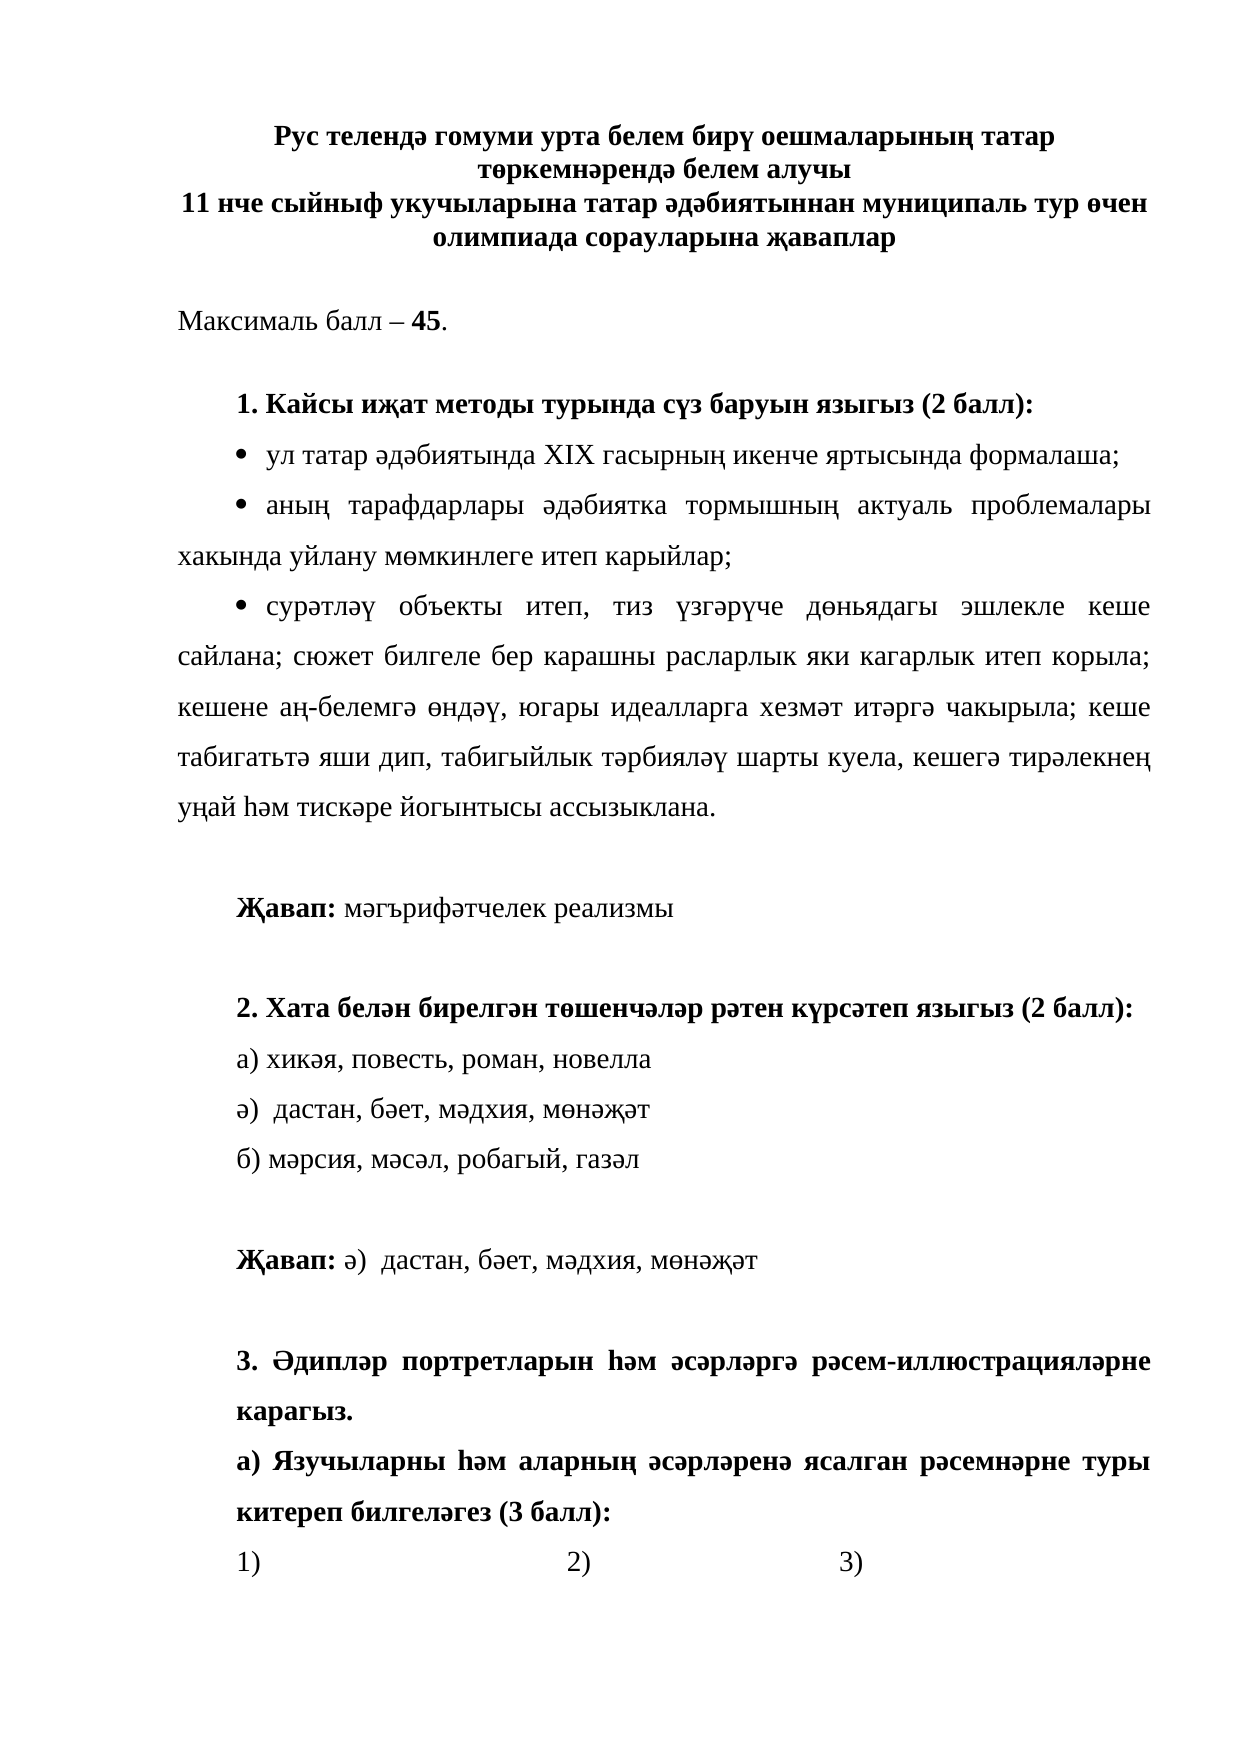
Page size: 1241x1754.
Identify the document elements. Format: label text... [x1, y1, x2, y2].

list Җавап: ә) дастан, бәет, мәдхия, мөнәҗәт [236, 1242, 1152, 1276]
list аның тарафдарлары әдәбиятка тормышның актуаль проблемалары хакында уйлану мөмкинлеге итеп карыйлар; [177, 487, 1152, 571]
text 1. Кайсы иҗат методы турында сүз баруын языгыз (2 балл): [177, 386, 1152, 420]
list 3. Әдипләр портретларын һәм әсәрләргә рәсем-иллюстрацияләрне карагыз. [236, 1343, 1152, 1427]
list Җавап: мәгърифәтчелек реализмы [236, 890, 1152, 923]
text Максималь балл – 45. [177, 303, 1152, 336]
list ә) дастан, бәет, мәдхия, мөнәҗәт [236, 1091, 1152, 1125]
text 11 нче сыйныф укучыларына татар әдәбиятыннан муниципаль тур өчен олимпиада сорауларына җаваплар [177, 185, 1152, 252]
list 1) 2) 3) [236, 1544, 1152, 1577]
list сурәтләү объекты итеп, тиз үзгәрүче дөньядагы эшлекле кеше сайлана; сюжет билгеле бер карашны расларлык яки кагарлык итеп корыла; кешене аң-белемгә өндәү, югары идеалларга хезмәт итәргә чакырыла; кеше табигатьтә яши дип, табигыйлык тәрбияләү шарты куела, кешегә тирәлекнең уңай һәм тискәре йогынтысы ассызыклана. [177, 588, 1152, 823]
text Рус телендә гомуми урта белем бирү оешмаларының татар төркемнәрендә белем алучы [177, 118, 1152, 185]
list а) Язучыларны һәм аларның әсәрләренә ясалган рәсемнәрне туры китереп билгеләгез (3 балл): [236, 1443, 1152, 1527]
list ул татар әдәбиятында XIX гасырның икенче яртысында формалаша; [177, 437, 1152, 470]
list а) хикәя, повесть, роман, новелла [236, 1041, 1152, 1074]
list 2. Хата белән бирелгән төшенчәләр рәтен күрсәтеп языгыз (2 балл): [236, 991, 1152, 1024]
list б) мәрсия, мәсәл, робагый, газәл [236, 1141, 1152, 1175]
